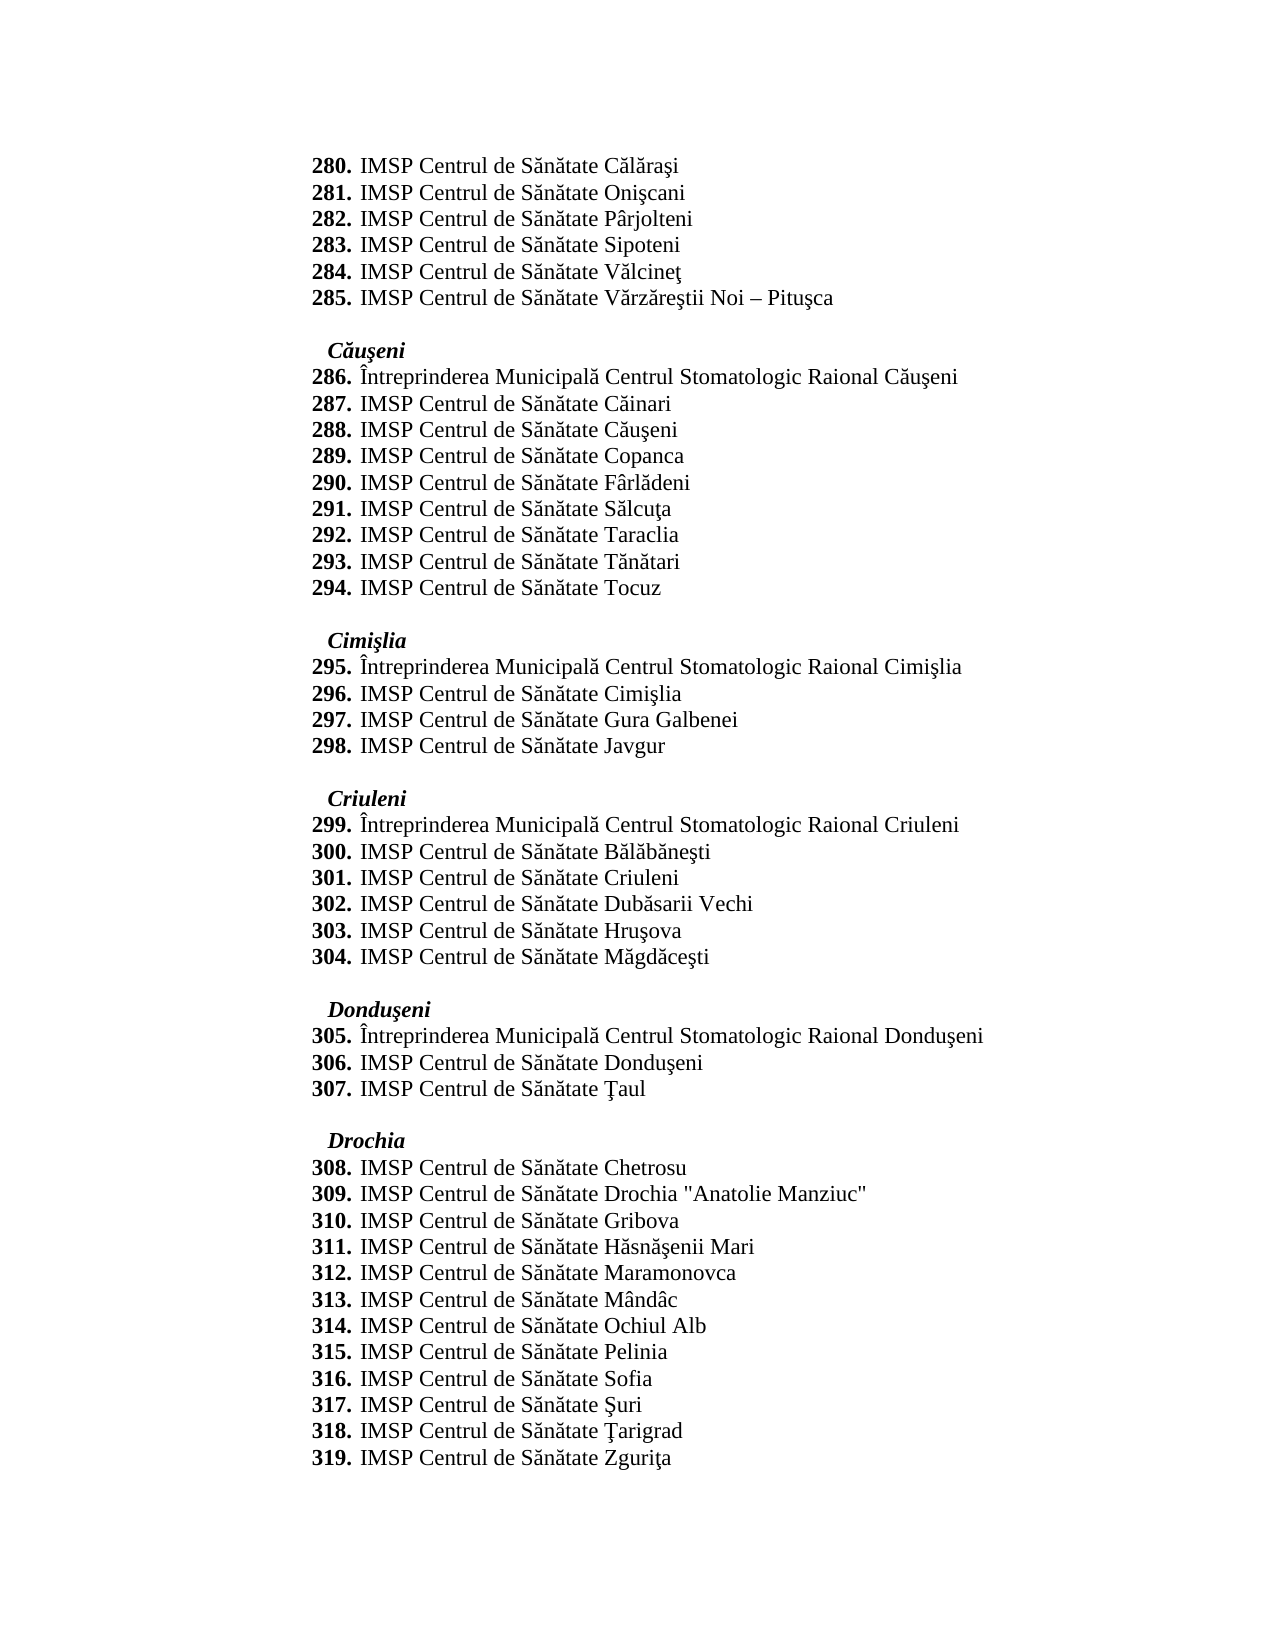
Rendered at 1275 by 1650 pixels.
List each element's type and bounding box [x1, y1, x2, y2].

table_header [248, 150, 1027, 1499]
